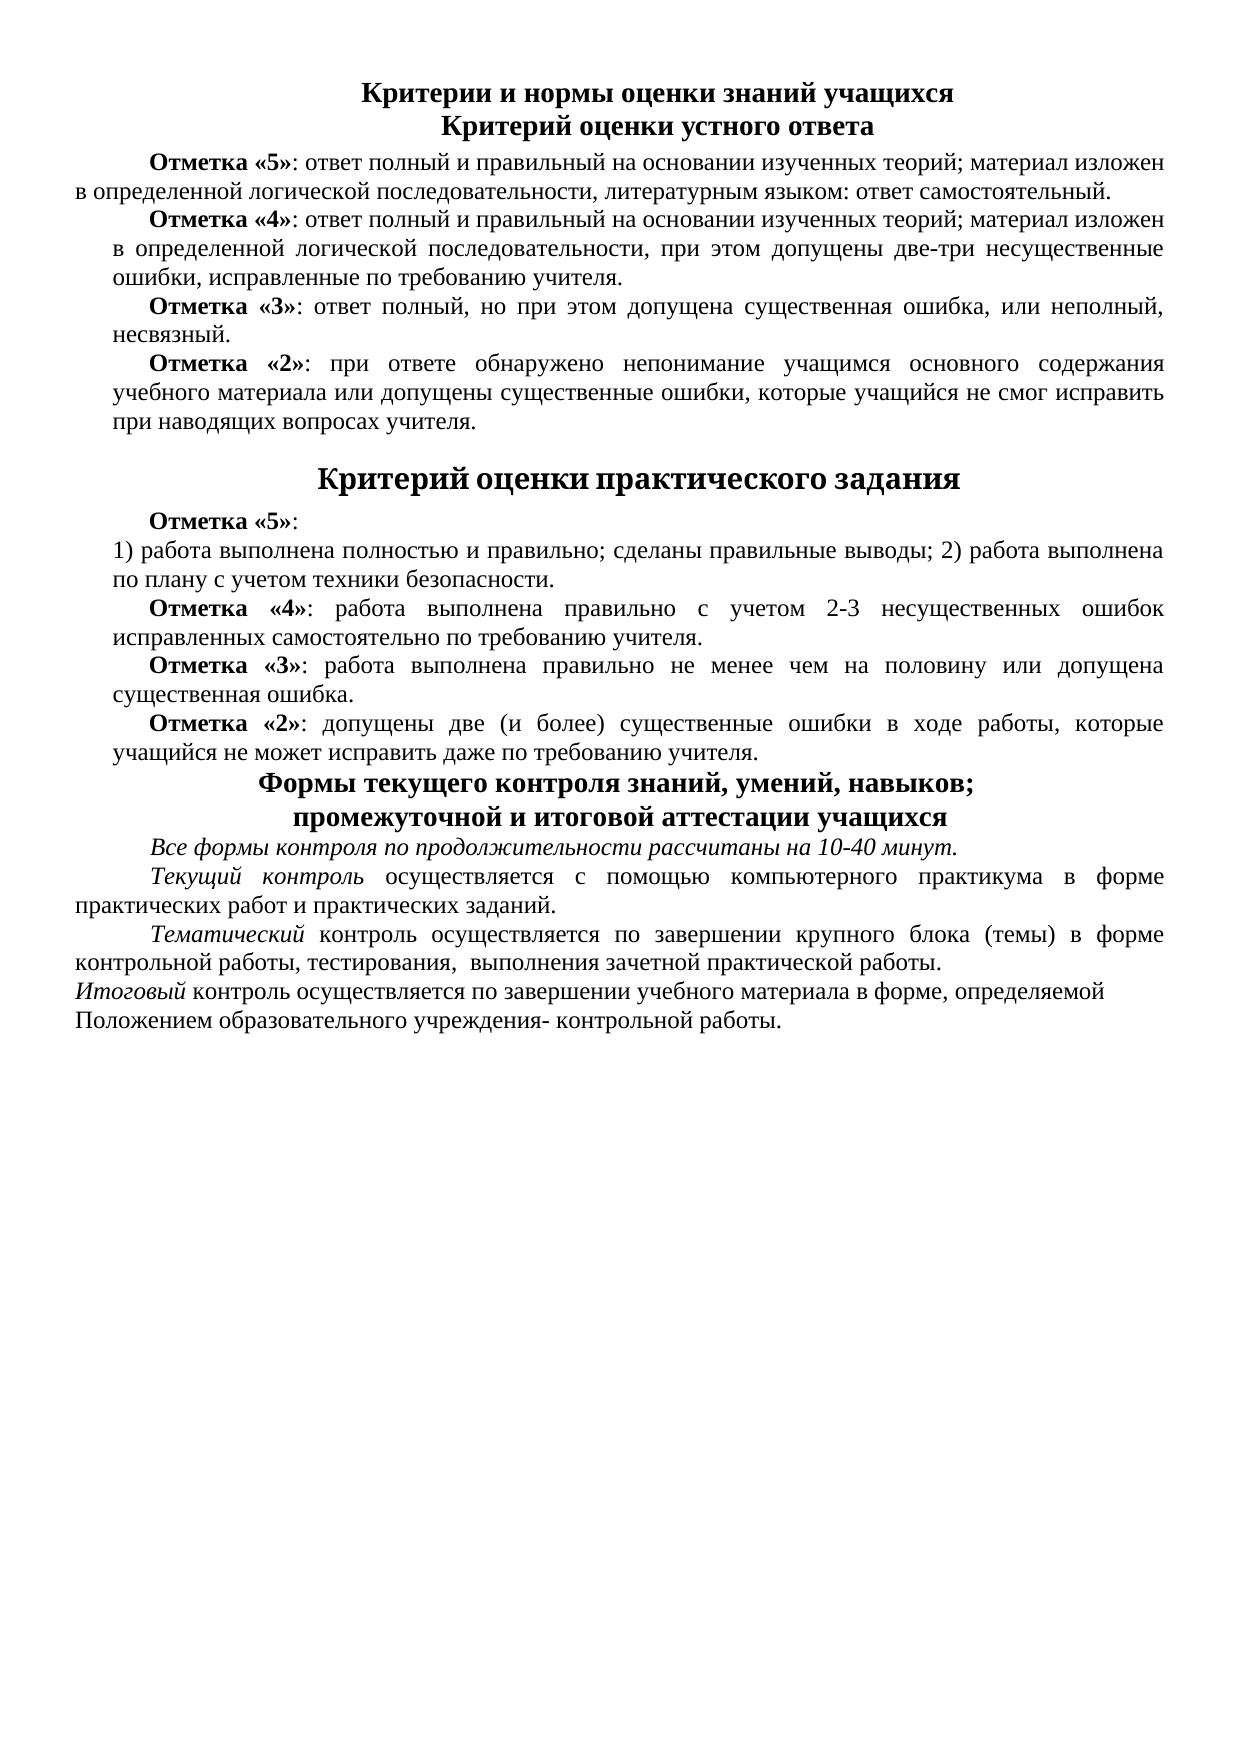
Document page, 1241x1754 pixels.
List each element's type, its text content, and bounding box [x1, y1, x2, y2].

text Отметка «3»: ответ полный, но при этом допущена существенная ошибка, или неполный, несвязный. [112, 291, 1165, 348]
text 1) работа выполнена полностью и правильно; сделаны правильные выводы; 2) работа выполнена по плану с учетом техники безопасности. [112, 535, 1165, 593]
text Отметка «2»: допущены две (и более) существенные ошибки в ходе работы, которые учащийся не может исправить даже по требованию учителя. [112, 708, 1165, 765]
text Отметка «5»: ответ полный и правильный на основании изученных теорий; материал изложен в определенной логической последовательности, литературным языком: ответ самостоятельный. [75, 147, 1165, 204]
subtitle Критерий оценки практического задания [112, 463, 1165, 497]
title Критерий оценки устного ответа [150, 108, 1165, 142]
text Отметка «4»: ответ полный и правильный на основании изученных теорий; материал изложен в определенной логической последовательности, при этом допущены две-три несущественные ошибки, исправленные по требованию учителя. [112, 204, 1165, 291]
text Отметка «2»: при ответе обнаружено непонимание учащимся основного содержания учебного материала или допущены существенные ошибки, которые учащийся не смог исправить при наводящих вопросах учителя. [112, 348, 1165, 434]
text Отметка «3»: работа выполнена правильно не менее чем на половину или допущена существенная ошибка. [112, 650, 1165, 708]
text Формы текущего контроля знаний, умений, навыков; промежуточной и итоговой аттестации учащихся [75, 765, 1165, 832]
text Отметка «5»: [112, 502, 1165, 535]
text Текущий контроль осуществляется с помощью компьютерного практикума в форме практических работ и практических заданий. [75, 861, 1165, 919]
text Итоговый контроль осуществляется по завершении учебного материала в форме, определяемой Положением образовательного учреждения- контрольной работы. [75, 976, 1165, 1034]
list Критерии и нормы оценки знаний учащихся [150, 75, 1165, 108]
text Отметка «4»: работа выполнена правильно с учетом 2-3 несущественных ошибок исправленных самостоятельно по требованию учителя. [112, 593, 1165, 650]
text Тематический контроль осуществляется по завершении крупного блока (темы) в форме контрольной работы, тестирования, выполнения зачетной практической работы. [75, 919, 1165, 976]
text Все формы контроля по продолжительности рассчитаны на 10-40 минут. [75, 832, 1165, 861]
